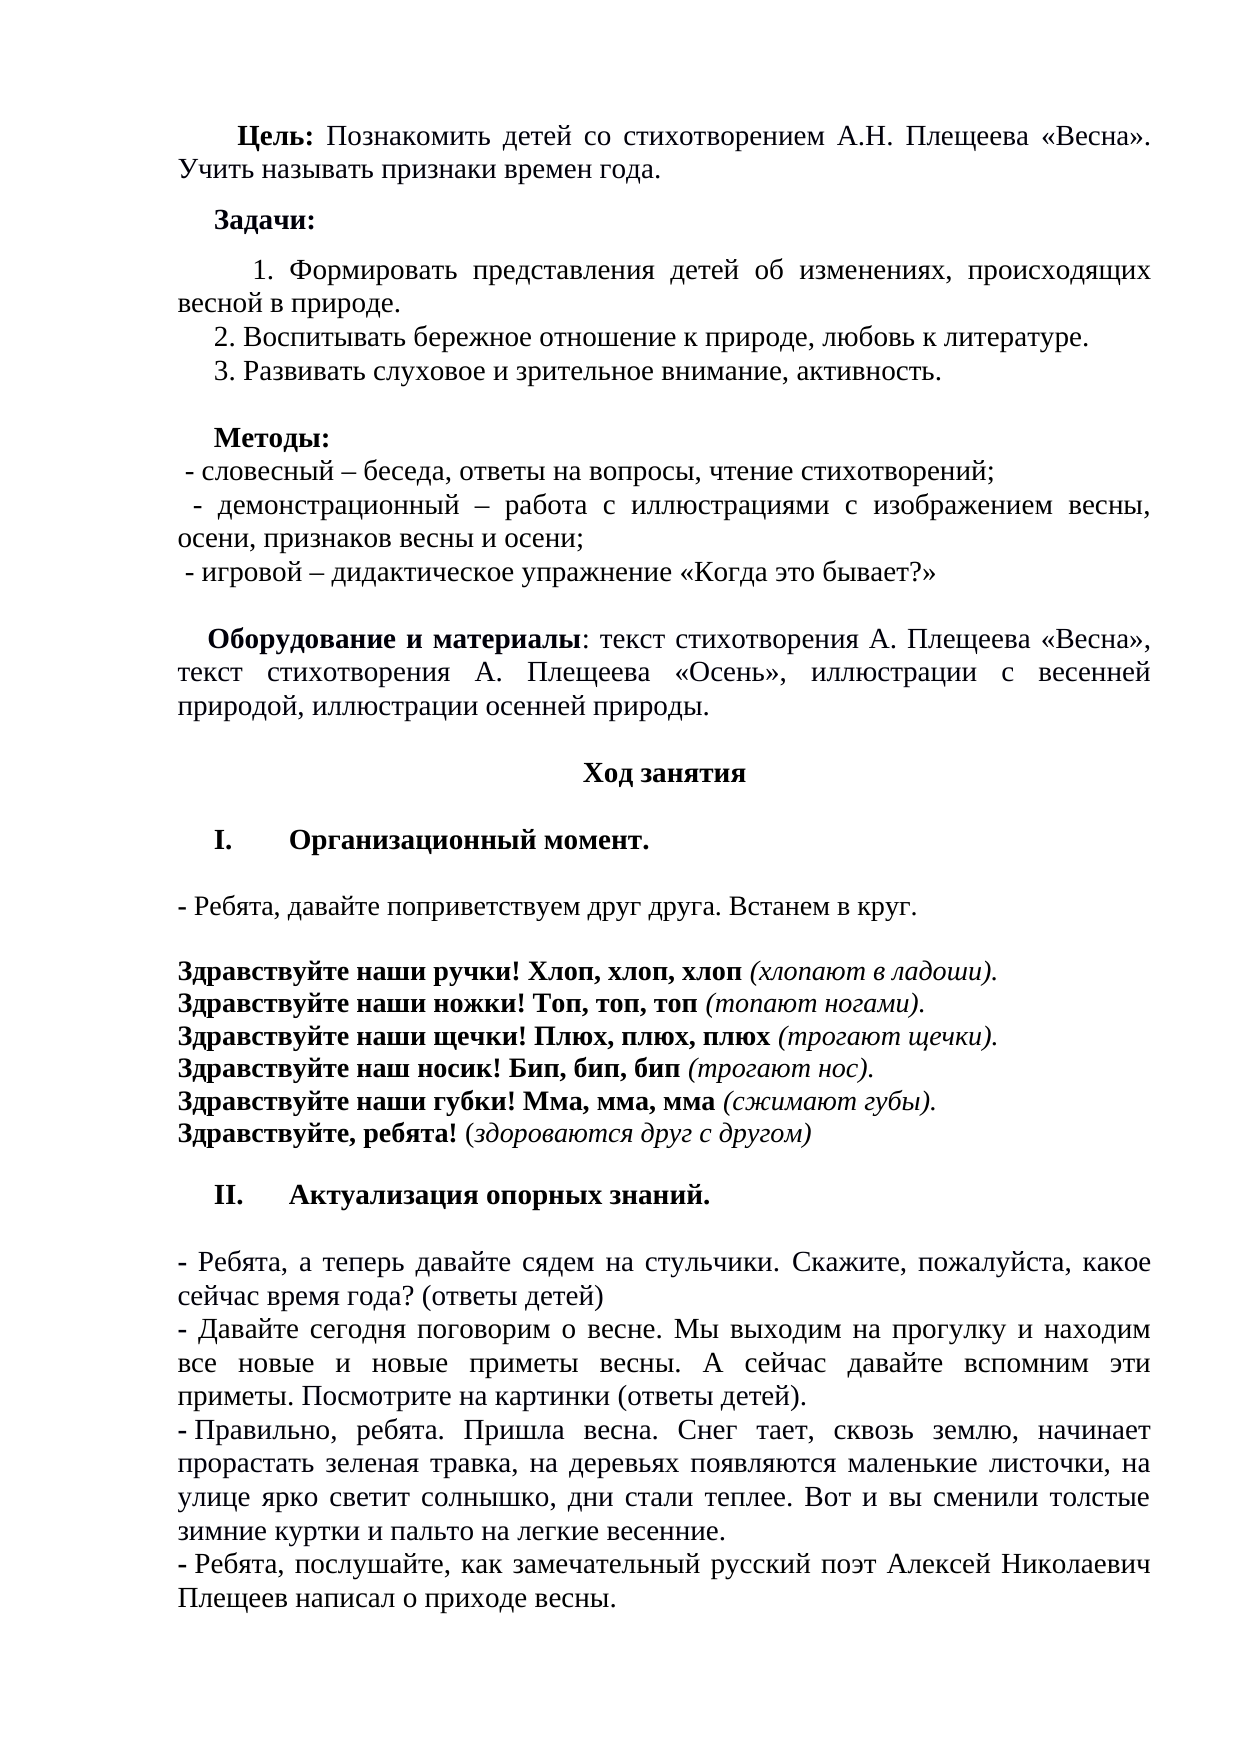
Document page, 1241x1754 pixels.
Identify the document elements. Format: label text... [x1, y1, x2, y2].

text Здравствуйте наши губки! Мма, мма, мма (сжимают губы). [177, 1084, 1152, 1116]
text Здравствуйте наши щечки! Плюх, плюх, плюх (трогают щечки). [177, 1019, 1152, 1051]
text Здравствуйте наши ножки! Топ, топ, топ (топают ногами). [177, 987, 1152, 1019]
text 1. Формировать представления детей об изменениях, происходящих весной в природе. [177, 252, 1152, 319]
text - игровой – дидактическое упражнение «Когда это бывает?» [177, 554, 1152, 587]
list Организационный момент. [213, 822, 1152, 856]
list Актуализация опорных знаний. [213, 1177, 1152, 1211]
text - Ребята, давайте поприветствуем друг друга. Встанем в круг. [177, 889, 1152, 922]
text Здравствуйте наш носик! Бип, бип, бип (трогают нос). [177, 1051, 1152, 1084]
text Задачи: [177, 202, 1152, 235]
text Оборудование и материалы: текст стихотворения А. Плещеева «Весна», текст стихотворения А. Плещеева «Осень», иллюстрации с весенней природой, иллюстрации осенней природы. [177, 621, 1152, 722]
text Цель: Познакомить детей со стихотворением А.Н. Плещеева «Весна». Учить называть признаки времен года. [177, 118, 1152, 185]
text Ход занятия [177, 755, 1152, 789]
text - Правильно, ребята. Пришла весна. Снег тает, сквозь землю, начинает прорастать зеленая травка, на деревьях появляются маленькие листочки, на улице ярко светит солнышко, дни стали теплее. Вот и вы сменили толстые зимние куртки и пальто на легкие весенние. [177, 1412, 1152, 1546]
text Здравствуйте наши ручки! Хлоп, хлоп, хлоп (хлопают в ладоши). [177, 954, 1152, 987]
text Методы: [177, 420, 1152, 453]
text - демонстрационный – работа с иллюстрациями с изображением весны, осени, признаков весны и осени; [177, 487, 1152, 554]
text Здравствуйте, ребята! (здороваются друг с другом) [177, 1116, 1152, 1148]
text 2. Воспитывать бережное отношение к природе, любовь к литературе. [177, 319, 1152, 353]
text - Ребята, послушайте, как замечательный русский поэт Алексей Николаевич Плещеев написал о приходе весны. [177, 1546, 1152, 1613]
text 3. Развивать слуховое и зрительное внимание, активность. [177, 353, 1152, 386]
text - Ребята, а теперь давайте сядем на стульчики. Скажите, пожалуйста, какое сейчас время года? (ответы детей) [177, 1244, 1152, 1311]
text - словесный – беседа, ответы на вопросы, чтение стихотворений; [177, 453, 1152, 487]
text - Давайте сегодня поговорим о весне. Мы выходим на прогулку и находим все новые и новые приметы весны. А сейчас давайте вспомним эти приметы. Посмотрите на картинки (ответы детей). [177, 1311, 1152, 1412]
